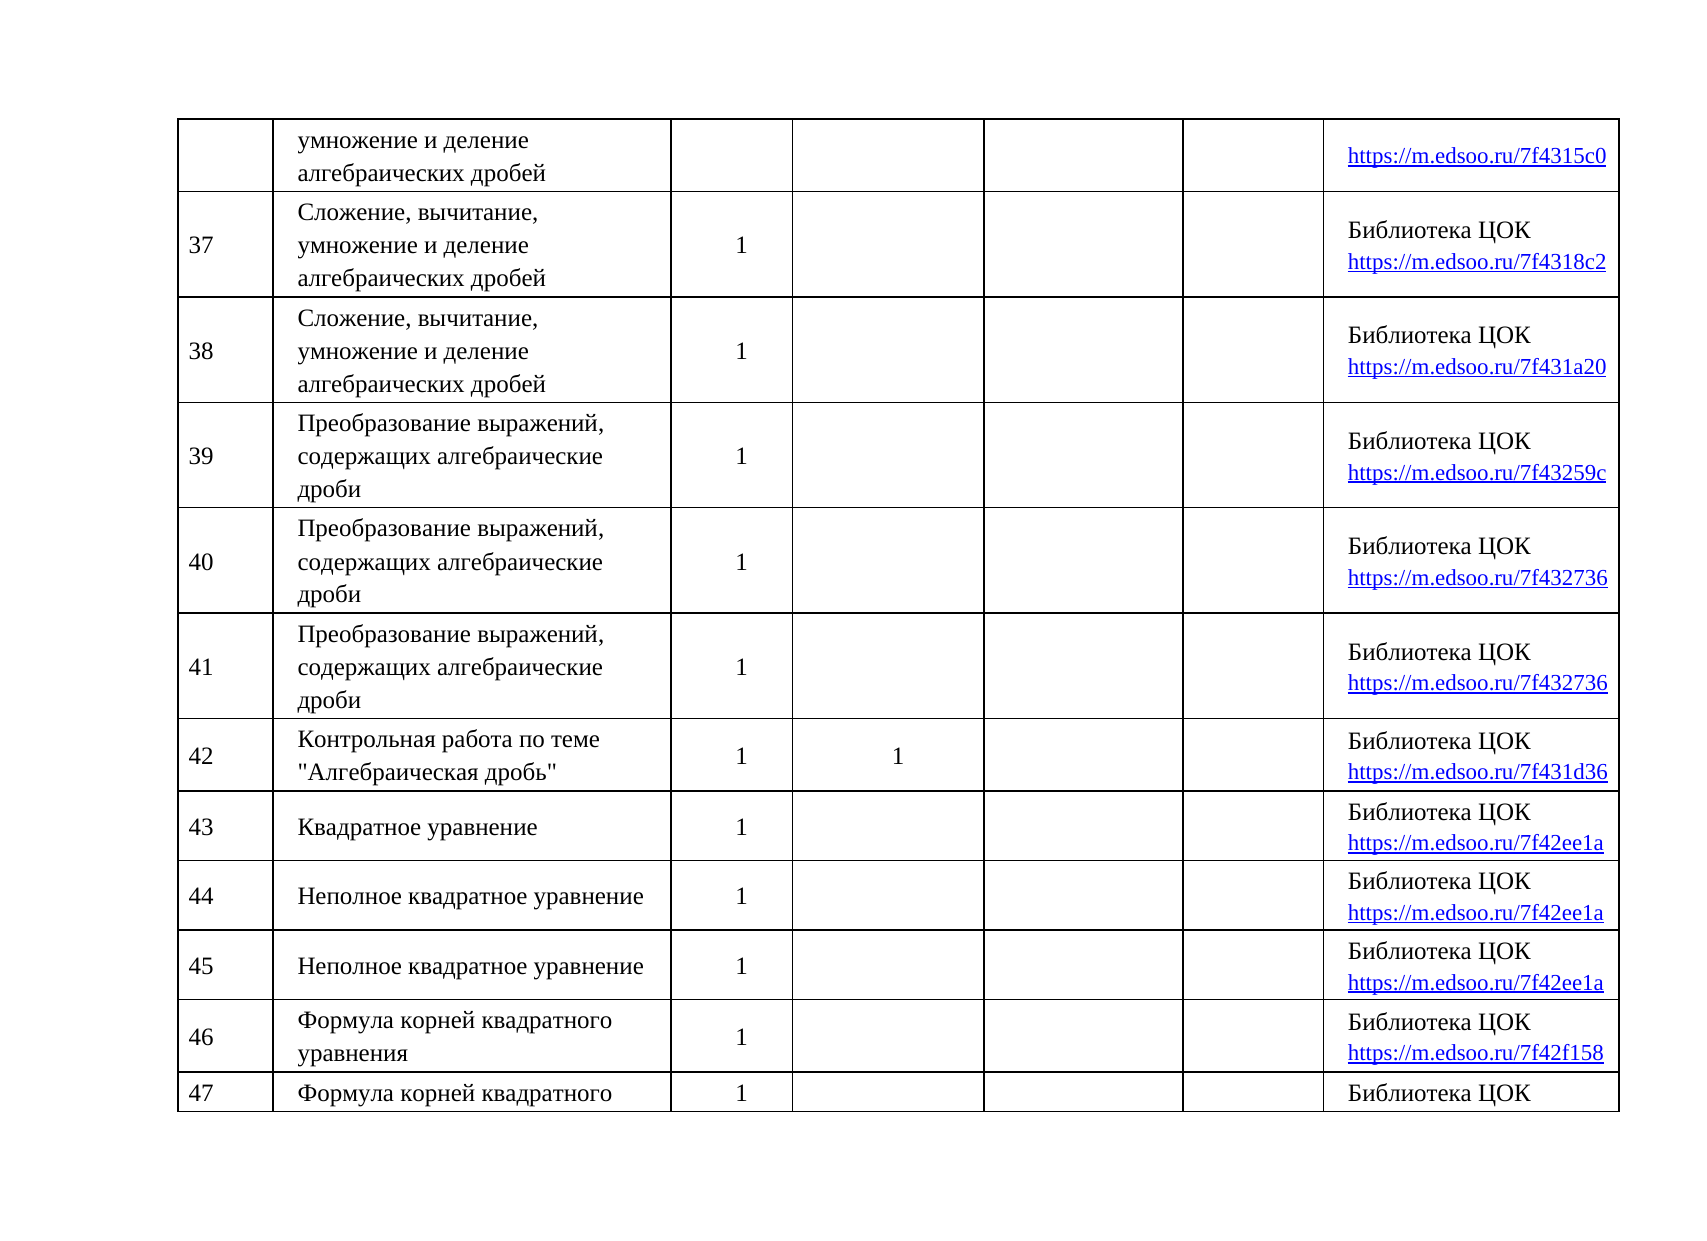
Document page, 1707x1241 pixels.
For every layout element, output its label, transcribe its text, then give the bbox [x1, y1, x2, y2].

table_cell Неполное квадратное уравнение [274, 931, 670, 999]
table_cell Формула корней квадратного уравнения [274, 1000, 670, 1071]
table_cell Библиотека ЦОК https://m.edsoo.ru/7f43259c [1324, 403, 1618, 507]
table_cell 36 [179, 120, 272, 191]
table_cell Библиотека ЦОК https://m.edsoo.ru/7f42f158 [1324, 1000, 1618, 1071]
table_cell 1 [672, 298, 792, 401]
table_cell 1 [672, 403, 792, 507]
table_cell [985, 1000, 1182, 1071]
table_cell [1184, 403, 1323, 507]
table_cell Библиотека ЦОК https://m.edsoo.ru/7f42ee1a [1324, 931, 1618, 999]
table_cell Контрольная работа по теме "Алгебраическая дробь" [274, 719, 670, 790]
table_cell [1184, 931, 1323, 999]
table_cell Сложение, вычитание, умножение и деление алгебраических дробей [274, 298, 670, 401]
table_cell 1 [672, 719, 792, 790]
table_cell 39 [179, 403, 272, 507]
table_cell [793, 931, 983, 999]
table_cell [985, 614, 1182, 718]
table_cell Преобразование выражений, содержащих алгебраические дроби [274, 614, 670, 718]
table_cell Библиотека ЦОК https://m.edsoo.ru/7f432736 [1324, 614, 1618, 718]
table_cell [1324, 1073, 1618, 1111]
table_cell [1184, 1000, 1323, 1071]
table_cell 42 [179, 719, 272, 790]
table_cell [274, 120, 670, 191]
table_cell [1184, 719, 1323, 790]
table_cell Преобразование выражений, содержащих алгебраические дроби [274, 508, 670, 612]
table_cell [985, 298, 1182, 401]
table_cell Библиотека ЦОК https://m.edsoo.ru/7f431d36 [1324, 719, 1618, 790]
table_cell [793, 508, 983, 612]
table_cell 46 [179, 1000, 272, 1071]
table_cell 1 [672, 120, 792, 191]
table_cell [1184, 120, 1323, 191]
table_cell [1184, 614, 1323, 718]
table_cell [793, 861, 983, 929]
table_cell [985, 120, 1182, 191]
table_cell [985, 792, 1182, 859]
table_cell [1324, 120, 1618, 191]
table_cell 1 [793, 719, 983, 790]
table_cell Квадратное уравнение [274, 792, 670, 859]
table_cell [793, 192, 983, 296]
table_cell 44 [179, 861, 272, 929]
table_cell [793, 120, 983, 191]
table_cell Библиотека ЦОК https://m.edsoo.ru/7f42ee1a [1324, 861, 1618, 929]
table_cell [1184, 1073, 1323, 1111]
table_cell 1 [672, 1073, 792, 1111]
table_cell 1 [672, 861, 792, 929]
table_cell [793, 1073, 983, 1111]
table_cell [1184, 192, 1323, 296]
table_cell Преобразование выражений, содержащих алгебраические дроби [274, 403, 670, 507]
table_cell Библиотека ЦОК https://m.edsoo.ru/7f431a20 [1324, 298, 1618, 401]
table_cell 1 [672, 192, 792, 296]
table_cell 1 [672, 508, 792, 612]
table_cell [985, 192, 1182, 296]
table_cell 45 [179, 931, 272, 999]
table_cell [985, 403, 1182, 507]
table_cell 1 [672, 614, 792, 718]
table_cell 41 [179, 614, 272, 718]
table_cell Неполное квадратное уравнение [274, 861, 670, 929]
table_cell [1184, 508, 1323, 612]
table_cell 43 [179, 792, 272, 859]
table_cell Библиотека ЦОК https://m.edsoo.ru/7f432736 [1324, 508, 1618, 612]
table_cell [793, 792, 983, 859]
table_cell 38 [179, 298, 272, 401]
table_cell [274, 1073, 670, 1111]
table_cell [985, 931, 1182, 999]
table_cell [985, 1073, 1182, 1111]
table_cell [985, 508, 1182, 612]
table_cell Библиотека ЦОК https://m.edsoo.ru/7f4318c2 [1324, 192, 1618, 296]
table_cell 40 [179, 508, 272, 612]
table_cell [985, 861, 1182, 929]
table_cell [1184, 861, 1323, 929]
table_cell [793, 403, 983, 507]
table_cell 47 [179, 1073, 272, 1111]
table_cell Библиотека ЦОК https://m.edsoo.ru/7f42ee1a [1324, 792, 1618, 859]
table_cell [1184, 792, 1323, 859]
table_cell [274, 192, 670, 296]
table_cell [793, 614, 983, 718]
table_cell [793, 1000, 983, 1071]
table_cell [1184, 298, 1323, 401]
table_cell [793, 298, 983, 401]
table_cell 37 [179, 192, 272, 296]
table_cell 1 [672, 931, 792, 999]
table_cell [985, 719, 1182, 790]
table_cell 1 [672, 1000, 792, 1071]
table_cell 1 [672, 792, 792, 859]
